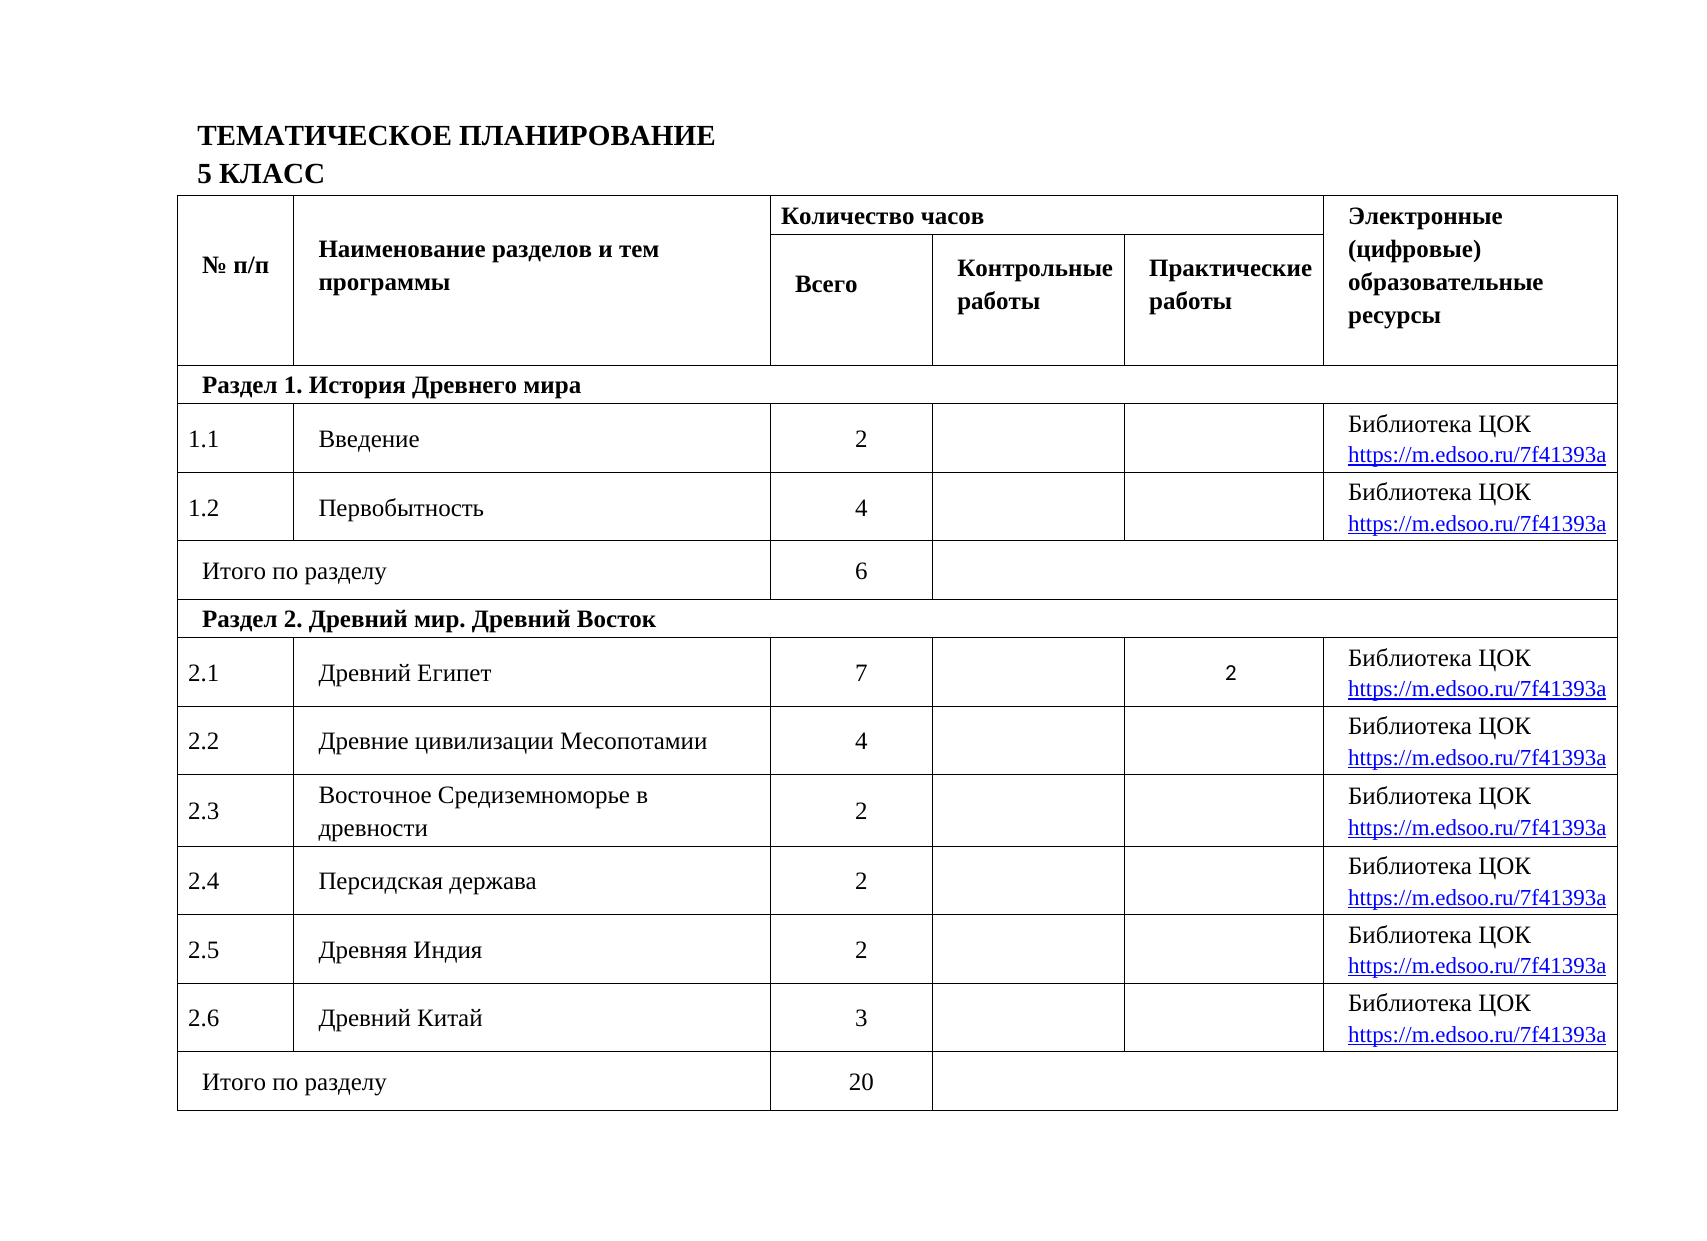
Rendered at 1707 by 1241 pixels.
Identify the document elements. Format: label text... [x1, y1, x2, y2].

table_cell 2.1 [178, 638, 293, 706]
table_cell [933, 1052, 1617, 1109]
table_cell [1324, 847, 1617, 914]
table_cell [1125, 847, 1323, 914]
text 5 КЛАСС [190, 157, 1618, 190]
table_cell 7 [771, 638, 932, 706]
table_cell Древний Китай [294, 984, 770, 1051]
table_cell [933, 473, 1124, 540]
table_cell Всего [771, 235, 932, 365]
table_header Наименование разделов и тем программы [294, 196, 770, 365]
table_cell [933, 915, 1124, 983]
table_cell 4 [771, 473, 932, 540]
table_cell [1125, 404, 1323, 472]
table_cell Персидская держава [294, 847, 770, 914]
table_cell 2 [1125, 638, 1323, 706]
table_cell [933, 775, 1124, 846]
table_cell 1.1 [178, 404, 293, 472]
table_cell 1.2 [178, 473, 293, 540]
table_cell [933, 847, 1124, 914]
table_cell 6 [771, 541, 932, 599]
table_cell Восточное Средиземноморье в древности [294, 775, 770, 846]
table_cell 2.3 [178, 775, 293, 846]
table_header Количество часов [771, 196, 1323, 233]
table_cell Контрольные работы [933, 235, 1124, 365]
table_cell Итого по разделу [178, 541, 770, 599]
table_cell Древняя Индия [294, 915, 770, 983]
table_cell [933, 638, 1124, 706]
table_cell Библиотека ЦОК https://m.edsoo.ru/7f41393a [1324, 473, 1617, 540]
table_header Электронные (цифровые) образовательные ресурсы [1324, 196, 1617, 365]
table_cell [1324, 984, 1617, 1051]
table_cell [933, 404, 1124, 472]
table_cell [1125, 915, 1323, 983]
table_cell 2.6 [178, 984, 293, 1051]
table_header № п/п [178, 196, 293, 365]
table_cell [933, 984, 1124, 1051]
table_cell [1125, 984, 1323, 1051]
table_cell [933, 707, 1124, 774]
table_cell 4 [771, 707, 932, 774]
table_cell Библиотека ЦОК https://m.edsoo.ru/7f41393a [1324, 638, 1617, 706]
table_cell 20 [771, 1052, 932, 1109]
table_cell Библиотека ЦОК https://m.edsoo.ru/7f41393a [1324, 404, 1617, 472]
table_cell [933, 541, 1617, 599]
table_cell Древние цивилизации Месопотамии [294, 707, 770, 774]
table_cell Итого по разделу [178, 1052, 770, 1109]
table_cell Древний Египет [294, 638, 770, 706]
table_cell Библиотека ЦОК https://m.edsoo.ru/7f41393a [1324, 775, 1617, 846]
table_cell 2 [771, 847, 932, 914]
table_cell [1125, 707, 1323, 774]
table_cell 2.5 [178, 915, 293, 983]
table_cell 2 [771, 915, 932, 983]
table_cell 3 [771, 984, 932, 1051]
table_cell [1324, 915, 1617, 983]
table_cell Введение [294, 404, 770, 472]
table_cell Раздел 2. Древний мир. Древний Восток [178, 600, 1617, 637]
table_cell 2 [771, 775, 932, 846]
table_cell Практические работы [1125, 235, 1323, 365]
table_cell 2 [771, 404, 932, 472]
table_cell 2.4 [178, 847, 293, 914]
text ТЕМАТИЧЕСКОЕ ПЛАНИРОВАНИЕ [190, 118, 1618, 152]
table_cell Раздел 1. История Древнего мира [178, 366, 1617, 403]
table_cell Первобытность [294, 473, 770, 540]
table_cell [1125, 775, 1323, 846]
table_cell 2.2 [178, 707, 293, 774]
table_cell Библиотека ЦОК https://m.edsoo.ru/7f41393a [1324, 707, 1617, 774]
table_cell [1125, 473, 1323, 540]
